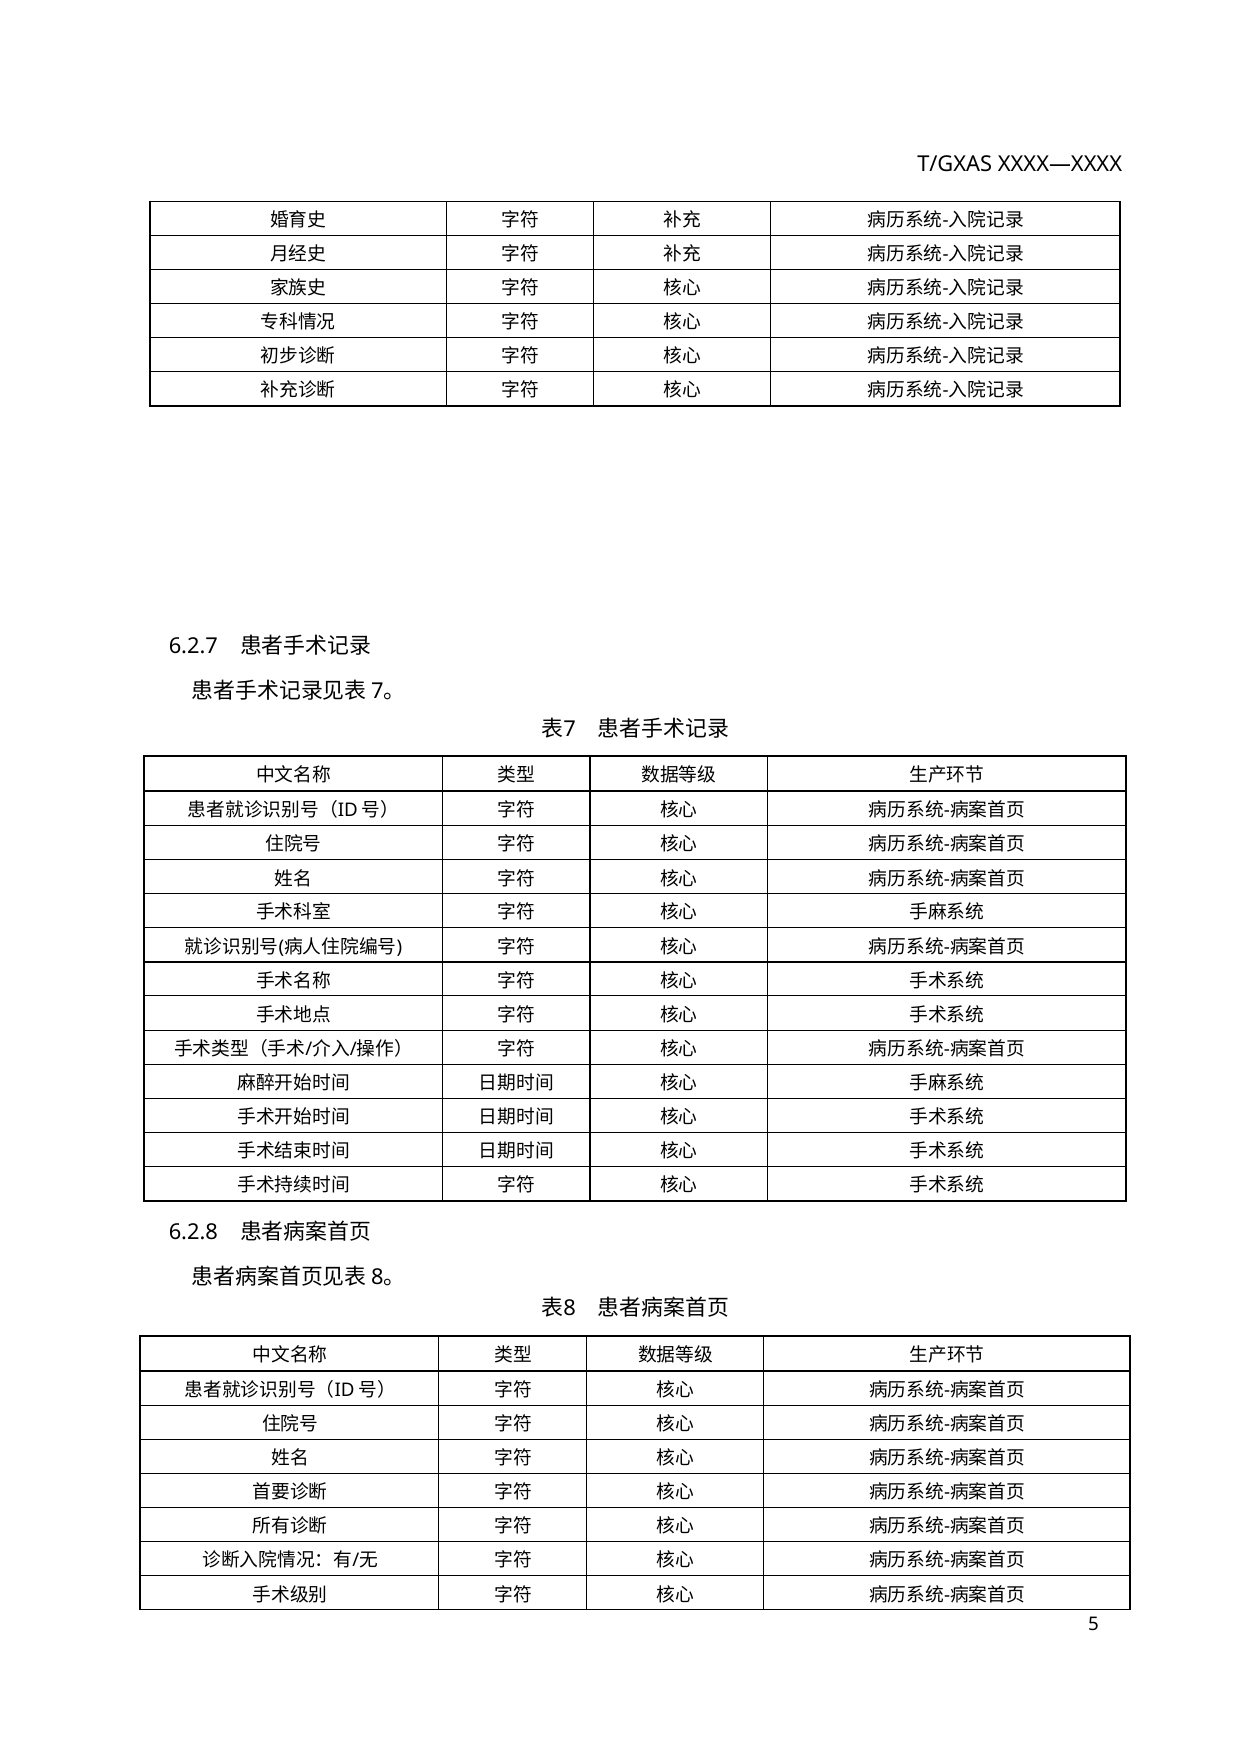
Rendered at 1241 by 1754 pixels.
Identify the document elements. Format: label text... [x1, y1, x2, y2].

table_header 中文名称 [145, 757, 442, 790]
table_cell 字符 [439, 1440, 586, 1473]
table_cell 核心 [587, 1406, 763, 1439]
table_header 中文名称 [141, 1337, 438, 1370]
table_cell 家族史 [151, 270, 446, 303]
table_cell 日期时间 [443, 1065, 589, 1098]
table_cell 手术系统 [768, 996, 1125, 1029]
table_cell 诊断入院情况：有/无 [141, 1542, 438, 1575]
table_cell 字符 [447, 372, 593, 405]
table_cell 字符 [443, 963, 589, 995]
table_cell 手术类型（手术/介入/操作） [145, 1031, 442, 1063]
table_cell 手术科室 [145, 894, 442, 927]
table_cell 字符 [447, 270, 593, 303]
table_cell 字符 [443, 792, 589, 825]
table_cell 就诊识别号(病人住院编号) [145, 928, 442, 961]
text 患者病案首页 [148, 1214, 1122, 1246]
table_cell 手麻系统 [768, 1065, 1125, 1098]
table_header 数据等级 [587, 1337, 763, 1370]
table_cell 核心 [594, 304, 770, 337]
table_cell 字符 [443, 894, 589, 927]
table_cell 核心 [594, 372, 770, 405]
table_cell 核心 [591, 1065, 767, 1098]
table_cell 字符 [447, 202, 593, 235]
table_cell 补充诊断 [151, 372, 446, 405]
table_cell 病历系统-病案首页 [764, 1440, 1129, 1473]
table_cell 核心 [591, 860, 767, 893]
text 患者手术记录 [148, 628, 1122, 660]
table_cell 手术系统 [768, 1133, 1125, 1166]
table_cell 字符 [447, 304, 593, 337]
table_cell 字符 [439, 1372, 586, 1405]
text 患者手术记录见表7。 [148, 673, 1122, 704]
table_cell 病历系统-入院记录 [771, 304, 1119, 337]
table_cell 字符 [443, 1031, 589, 1063]
table_cell 患者就诊识别号（ID号） [141, 1372, 438, 1405]
table_cell 病历系统-入院记录 [771, 338, 1119, 371]
table_cell 病历系统-病案首页 [764, 1372, 1129, 1405]
table_cell 手术持续时间 [145, 1167, 442, 1200]
table_cell 病历系统-病案首页 [764, 1474, 1129, 1507]
table_cell 病历系统-入院记录 [771, 202, 1119, 235]
table_cell 字符 [439, 1542, 586, 1575]
table_cell 所有诊断 [141, 1508, 438, 1541]
table_cell 病历系统-入院记录 [771, 270, 1119, 303]
table_cell 字符 [447, 338, 593, 371]
table_cell 补充 [594, 202, 770, 235]
table_cell 手术开始时间 [145, 1099, 442, 1132]
table_cell 字符 [443, 826, 589, 859]
table_cell 核心 [591, 963, 767, 995]
table_cell 手术级别 [141, 1576, 438, 1609]
table_cell 病历系统-入院记录 [771, 236, 1119, 269]
table_cell 核心 [594, 338, 770, 371]
table_cell 字符 [447, 236, 593, 269]
table_cell 核心 [591, 894, 767, 927]
table_cell 补充 [594, 236, 770, 269]
table_cell 字符 [443, 1167, 589, 1200]
table_header 类型 [443, 757, 589, 790]
table_cell 核心 [591, 928, 767, 961]
table_cell 手术系统 [768, 1167, 1125, 1200]
table_cell 核心 [591, 1031, 767, 1063]
table_cell 麻醉开始时间 [145, 1065, 442, 1098]
table_cell 字符 [439, 1406, 586, 1439]
table_cell 日期时间 [443, 1099, 589, 1132]
table_cell 病历系统-病案首页 [768, 860, 1125, 893]
table_cell 字符 [443, 860, 589, 893]
text 患者病案首页见表8。 [148, 1259, 1122, 1290]
table_header 类型 [439, 1337, 586, 1370]
table_cell 手麻系统 [768, 894, 1125, 927]
table_cell 首要诊断 [141, 1474, 438, 1507]
table_cell 初步诊断 [151, 338, 446, 371]
table_cell 婚育史 [151, 202, 446, 235]
table_header 数据等级 [591, 757, 767, 790]
table_cell 病历系统-病案首页 [768, 792, 1125, 825]
table_cell 核心 [591, 1133, 767, 1166]
table_header 生产环节 [768, 757, 1125, 790]
table_cell 病历系统-病案首页 [768, 928, 1125, 961]
table_cell 住院号 [145, 826, 442, 859]
table_cell 核心 [587, 1508, 763, 1541]
table_cell 月经史 [151, 236, 446, 269]
table_cell 字符 [439, 1576, 586, 1609]
table_cell 专科情况 [151, 304, 446, 337]
table_cell 姓名 [145, 860, 442, 893]
table_cell 病历系统-病案首页 [764, 1542, 1129, 1575]
table_header 生产环节 [764, 1337, 1129, 1370]
table_cell 核心 [591, 826, 767, 859]
table_cell 病历系统-病案首页 [768, 826, 1125, 859]
table_cell 病历系统-病案首页 [764, 1508, 1129, 1541]
table_cell 核心 [587, 1576, 763, 1609]
table_cell 姓名 [141, 1440, 438, 1473]
table_cell 患者就诊识别号（ID号） [145, 792, 442, 825]
table_cell 病历系统-入院记录 [771, 372, 1119, 405]
table_cell 病历系统-病案首页 [764, 1406, 1129, 1439]
table_cell 核心 [591, 1099, 767, 1132]
table_cell 字符 [443, 928, 589, 961]
table_cell 核心 [587, 1372, 763, 1405]
table_cell 日期时间 [443, 1133, 589, 1166]
table_cell 核心 [594, 270, 770, 303]
table_cell 字符 [443, 996, 589, 1029]
table_cell 字符 [439, 1508, 586, 1541]
table_cell 核心 [591, 996, 767, 1029]
table_cell 病历系统-病案首页 [764, 1576, 1129, 1609]
text 患者病案首页 [148, 1290, 1122, 1322]
table_cell 手术系统 [768, 1099, 1125, 1132]
table_cell 手术系统 [768, 963, 1125, 995]
table_cell 核心 [591, 1167, 767, 1200]
table_cell 字符 [439, 1474, 586, 1507]
table_cell 核心 [587, 1542, 763, 1575]
table_cell 手术结束时间 [145, 1133, 442, 1166]
table_cell 住院号 [141, 1406, 438, 1439]
table_cell 病历系统-病案首页 [768, 1031, 1125, 1063]
table_cell 核心 [591, 792, 767, 825]
table_cell 核心 [587, 1474, 763, 1507]
text 患者手术记录 [148, 711, 1122, 742]
table_cell 核心 [587, 1440, 763, 1473]
table_cell 手术地点 [145, 996, 442, 1029]
table_cell 手术名称 [145, 963, 442, 995]
